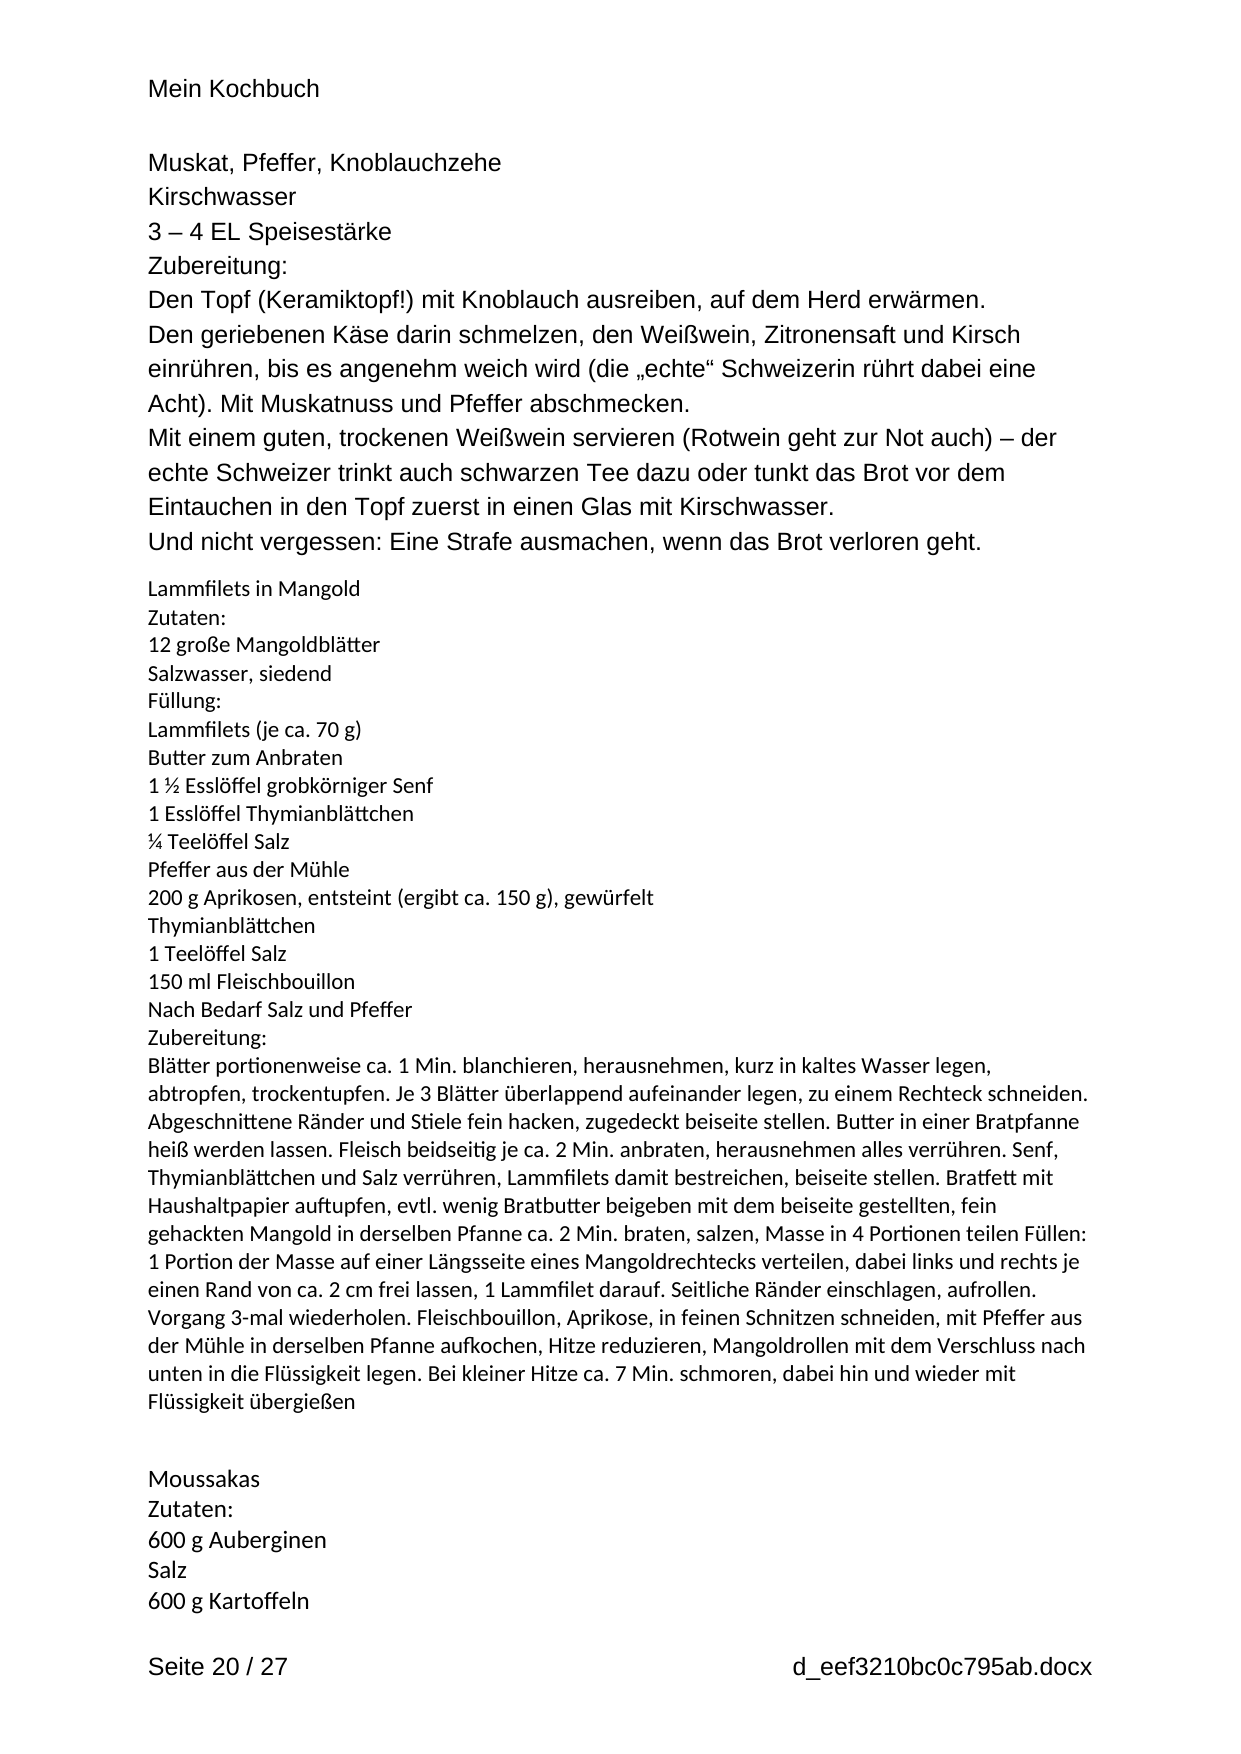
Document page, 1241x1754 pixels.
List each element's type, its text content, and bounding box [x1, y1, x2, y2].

text Zutaten: [148, 603, 1093, 631]
text Muskat, Pfeffer, Knoblauchzehe [148, 148, 1093, 176]
text Und nicht vergessen: Eine Strafe ausmachen, wenn das Brot verloren geht. [148, 527, 1093, 556]
text Butter zum Anbraten [148, 743, 1093, 771]
text 1 Esslöffel Thymianblättchen [148, 799, 1093, 827]
text 600 g Auberginen [148, 1524, 1093, 1554]
text 3 – 4 EL Speisestärke [148, 217, 1093, 245]
text Den Topf (Keramiktopf!) mit Knoblauch ausreiben, auf dem Herd erwärmen. [148, 286, 1093, 314]
text Pfeffer aus der Mühle [148, 855, 1093, 883]
text Lammfilets (je ca. 70 g) [148, 715, 1093, 743]
text Zubereitung: [148, 251, 1093, 280]
text 12 große Mangoldblätter [148, 631, 1093, 659]
text Den geriebenen Käse darin schmelzen, den Weißwein, Zitronensaft und Kirsch einrühren, bis es angenehm weich wird (die „echte“ Schweizerin rührt dabei eine Acht). Mit Muskatnuss und Pfeffer abschmecken. [148, 320, 1093, 418]
text 150 ml Fleischbouillon [148, 967, 1093, 995]
text 1 ½ Esslöffel grobkörniger Senf [148, 771, 1093, 799]
text Nach Bedarf Salz und Pfeffer [148, 995, 1093, 1023]
text Füllung: [148, 687, 1093, 715]
text Moussakas [148, 1463, 1093, 1493]
text Zutaten: [148, 1493, 1093, 1524]
text 200 g Aprikosen, entsteint (ergibt ca. 150 g), gewürfelt [148, 883, 1093, 911]
text Lammfilets in Mangold [148, 574, 1093, 603]
text 1 Teelöffel Salz [148, 939, 1093, 967]
text Zubereitung: [148, 1023, 1093, 1051]
text Kirschwasser [148, 182, 1093, 211]
text ¼ Teelöffel Salz [148, 827, 1093, 855]
text 600 g Kartoffeln [148, 1585, 1093, 1616]
text Blätter portionenweise ca. 1 Min. blanchieren, herausnehmen, kurz in kaltes Wasser legen, abtropfen, trockentupfen. Je 3 Blätter überlappend aufeinander legen, zu einem Rechteck schneiden. Abgeschnittene Ränder und Stiele fein hacken, zugedeckt beiseite stellen. Butter in einer Bratpfanne heiß werden lassen. Fleisch beidseitig je ca. 2 Min. anbraten, herausnehmen alles verrühren. Senf, Thymianblättchen und Salz verrühren, Lammfilets damit bestreichen, beiseite stellen. Bratfett mit Haushaltpapier auftupfen, evtl. wenig Bratbutter beigeben mit dem beiseite gestellten, fein gehackten Mangold in derselben Pfanne ca. 2 Min. braten, salzen, Masse in 4 Portionen teilen Füllen: 1 Portion der Masse auf einer Längsseite eines Mangoldrechtecks verteilen, dabei links und rechts je einen Rand von ca. 2 cm frei lassen, 1 Lammfilet darauf. Seitliche Ränder einschlagen, aufrollen. Vorgang 3-mal wiederholen. Fleischbouillon, Aprikose, in feinen Schnitzen schneiden, mit Pfeffer aus der Mühle in derselben Pfanne aufkochen, Hitze reduzieren, Mangoldrollen mit dem Verschluss nach unten in die Flüssigkeit legen. Bei kleiner Hitze ca. 7 Min. schmoren, dabei hin und wieder mit Flüssigkeit übergießen [148, 1051, 1093, 1415]
text Salzwasser, siedend [148, 659, 1093, 687]
text Salz [148, 1554, 1093, 1585]
text Thymianblättchen [148, 911, 1093, 939]
text Mit einem guten, trockenen Weißwein servieren (Rotwein geht zur Not auch) – der echte Schweizer trinkt auch schwarzen Tee dazu oder tunkt das Brot vor dem Eintauchen in den Topf zuerst in einen Glas mit Kirschwasser. [148, 423, 1093, 521]
